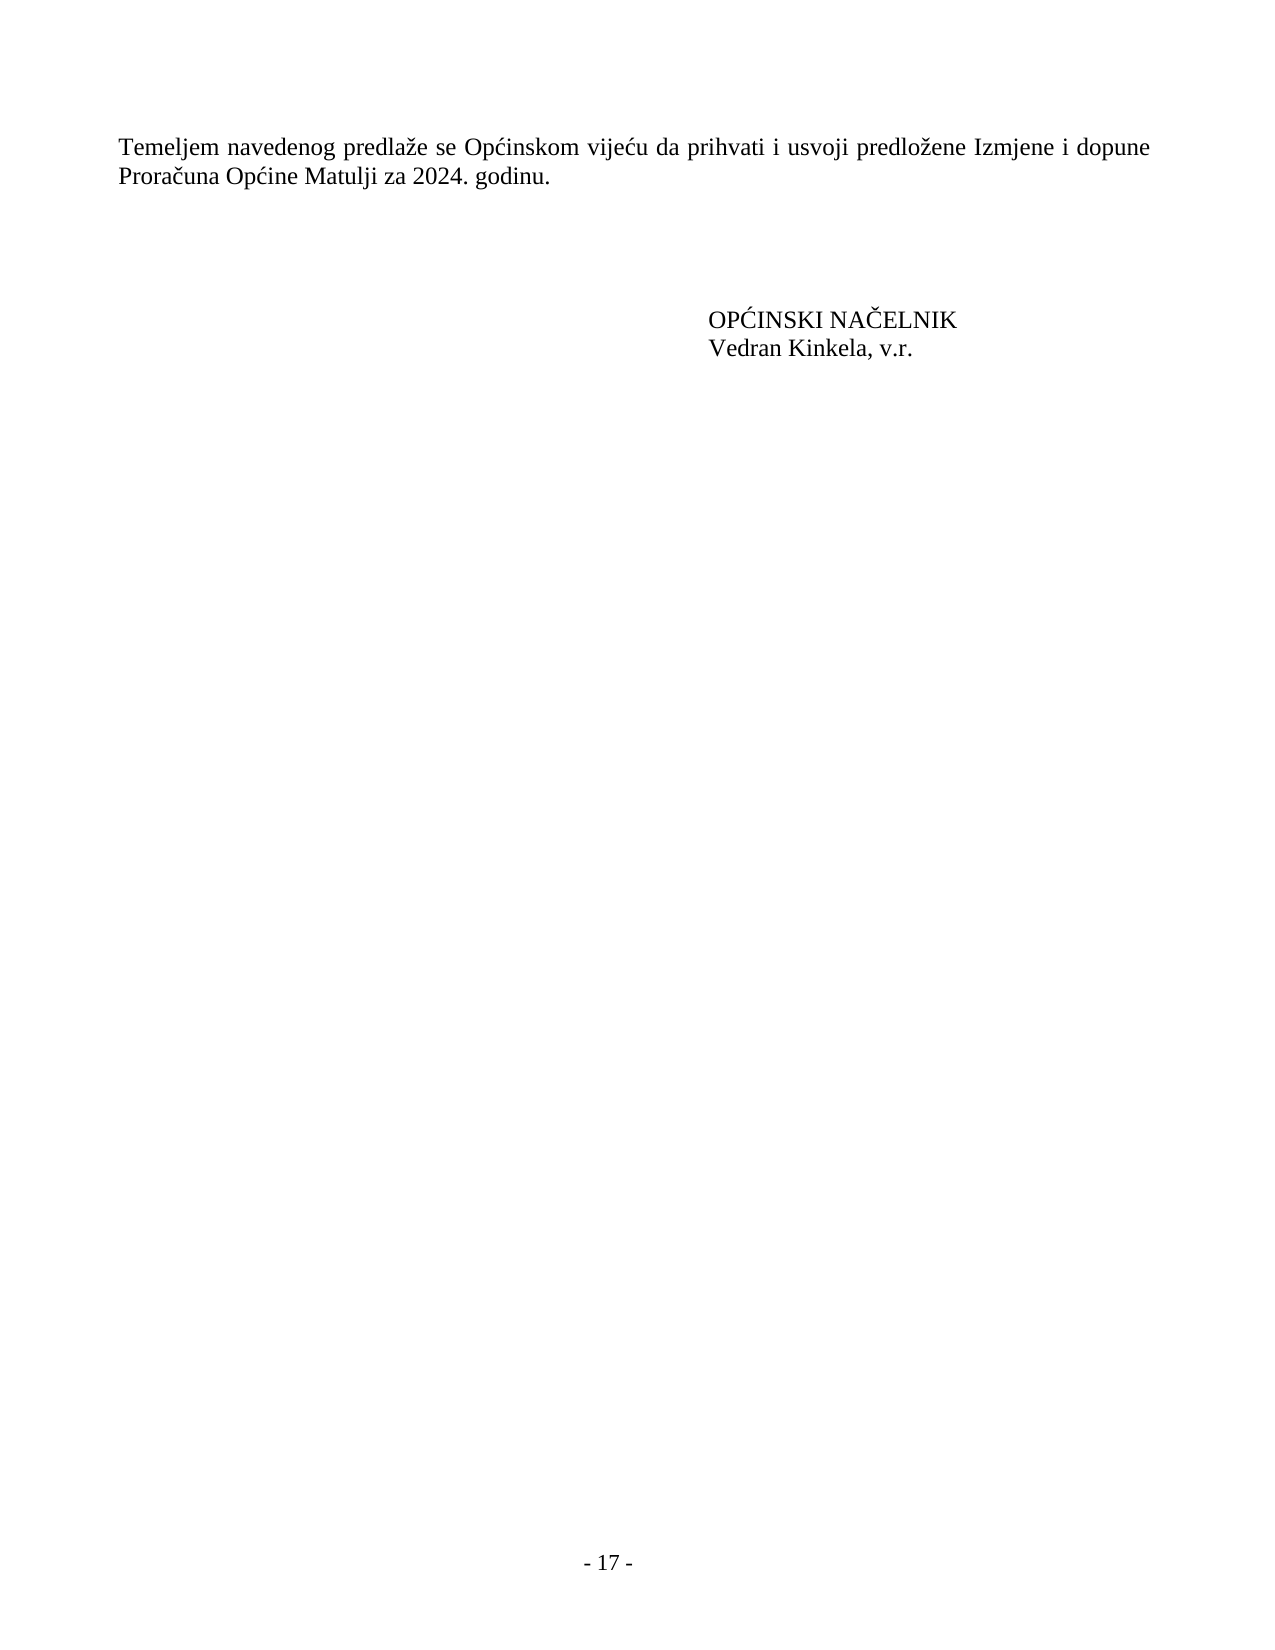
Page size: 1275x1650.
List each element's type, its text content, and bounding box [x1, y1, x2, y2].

text OPĆINSKI NAČELNIK [634, 305, 1152, 333]
text Vedran Kinkela, v.r. [634, 333, 1152, 362]
text Temeljem navedenog predlaže se Općinskom vijeću da prihvati i usvoji predložene Izmjene i dopune Proračuna Općine Matulji za 2024. godinu. [118, 132, 1152, 190]
